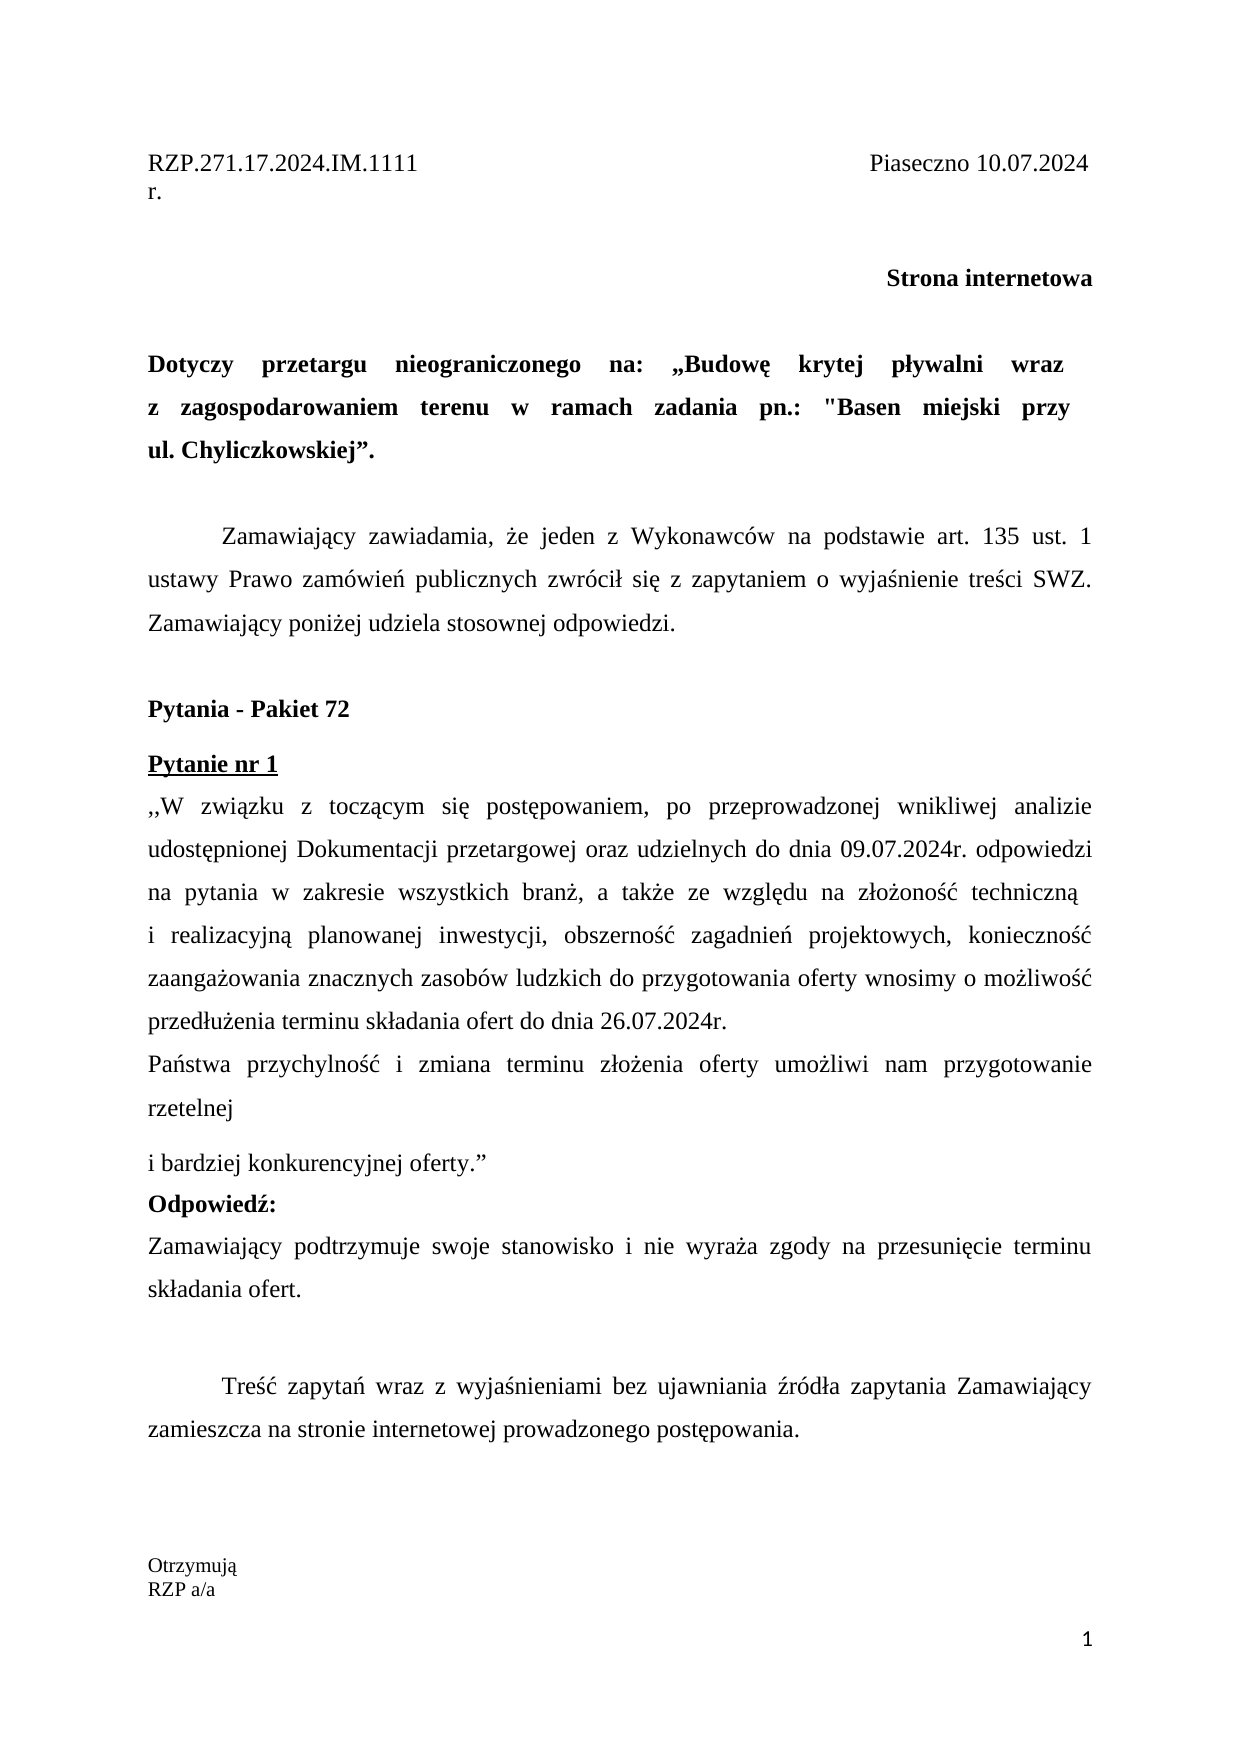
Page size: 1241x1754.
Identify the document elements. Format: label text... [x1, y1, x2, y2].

text Pytanie nr 1 [148, 749, 1093, 778]
text RZP a/a [148, 1577, 1093, 1601]
text Państwa przychylność i zmiana terminu złożenia oferty umożliwi nam przygotowanie rzetelnej [148, 1049, 1093, 1121]
text Treść zapytań wraz z wyjaśnieniami bez ujawniania źródła zapytania Zamawiający zamieszcza na stronie internetowej prowadzonego postępowania. [148, 1371, 1093, 1443]
text ,,W związku z toczącym się postępowaniem, po przeprowadzonej wnikliwej analizie udostępnionej Dokumentacji przetargowej oraz udzielnych do dnia 09.07.2024r. odpowiedzi na pytania w zakresie wszystkich branż, a także ze względu na złożoność techniczną i realizacyjną planowanej inwestycji, obszerność zagadnień projektowych, konieczność zaangażowania znacznych zasobów ludzkich do przygotowania oferty wnosimy o możliwość przedłużenia terminu składania ofert do dnia 26.07.2024r. [148, 791, 1093, 1035]
text RZP.271.17.2024.IM.1111 Piaseczno 10.07.2024 r. [148, 148, 1093, 205]
text Strona internetowa [148, 263, 1093, 291]
text Otrzymują [148, 1553, 1093, 1577]
text Pytania - Pakiet 72 [148, 694, 1093, 723]
text Dotyczy przetargu nieograniczonego na: „Budowę krytej pływalni wraz z zagospodarowaniem terenu w ramach zadania pn.: "Basen miejski przy ul. Chyliczkowskiej”. [148, 349, 1093, 464]
text i bardziej konkurencyjnej oferty.” [148, 1148, 1093, 1177]
text Odpowiedź: [148, 1189, 1093, 1218]
text Zamawiający podtrzymuje swoje stanowisko i nie wyraża zgody na przesunięcie terminu składania ofert. [148, 1231, 1093, 1303]
text Zamawiający zawiadamia, że jeden z Wykonawców na podstawie art. 135 ust. 1 ustawy Prawo zamówień publicznych zwrócił się z zapytaniem o wyjaśnienie treści SWZ. Zamawiający poniżej udziela stosownej odpowiedzi. [148, 521, 1093, 636]
